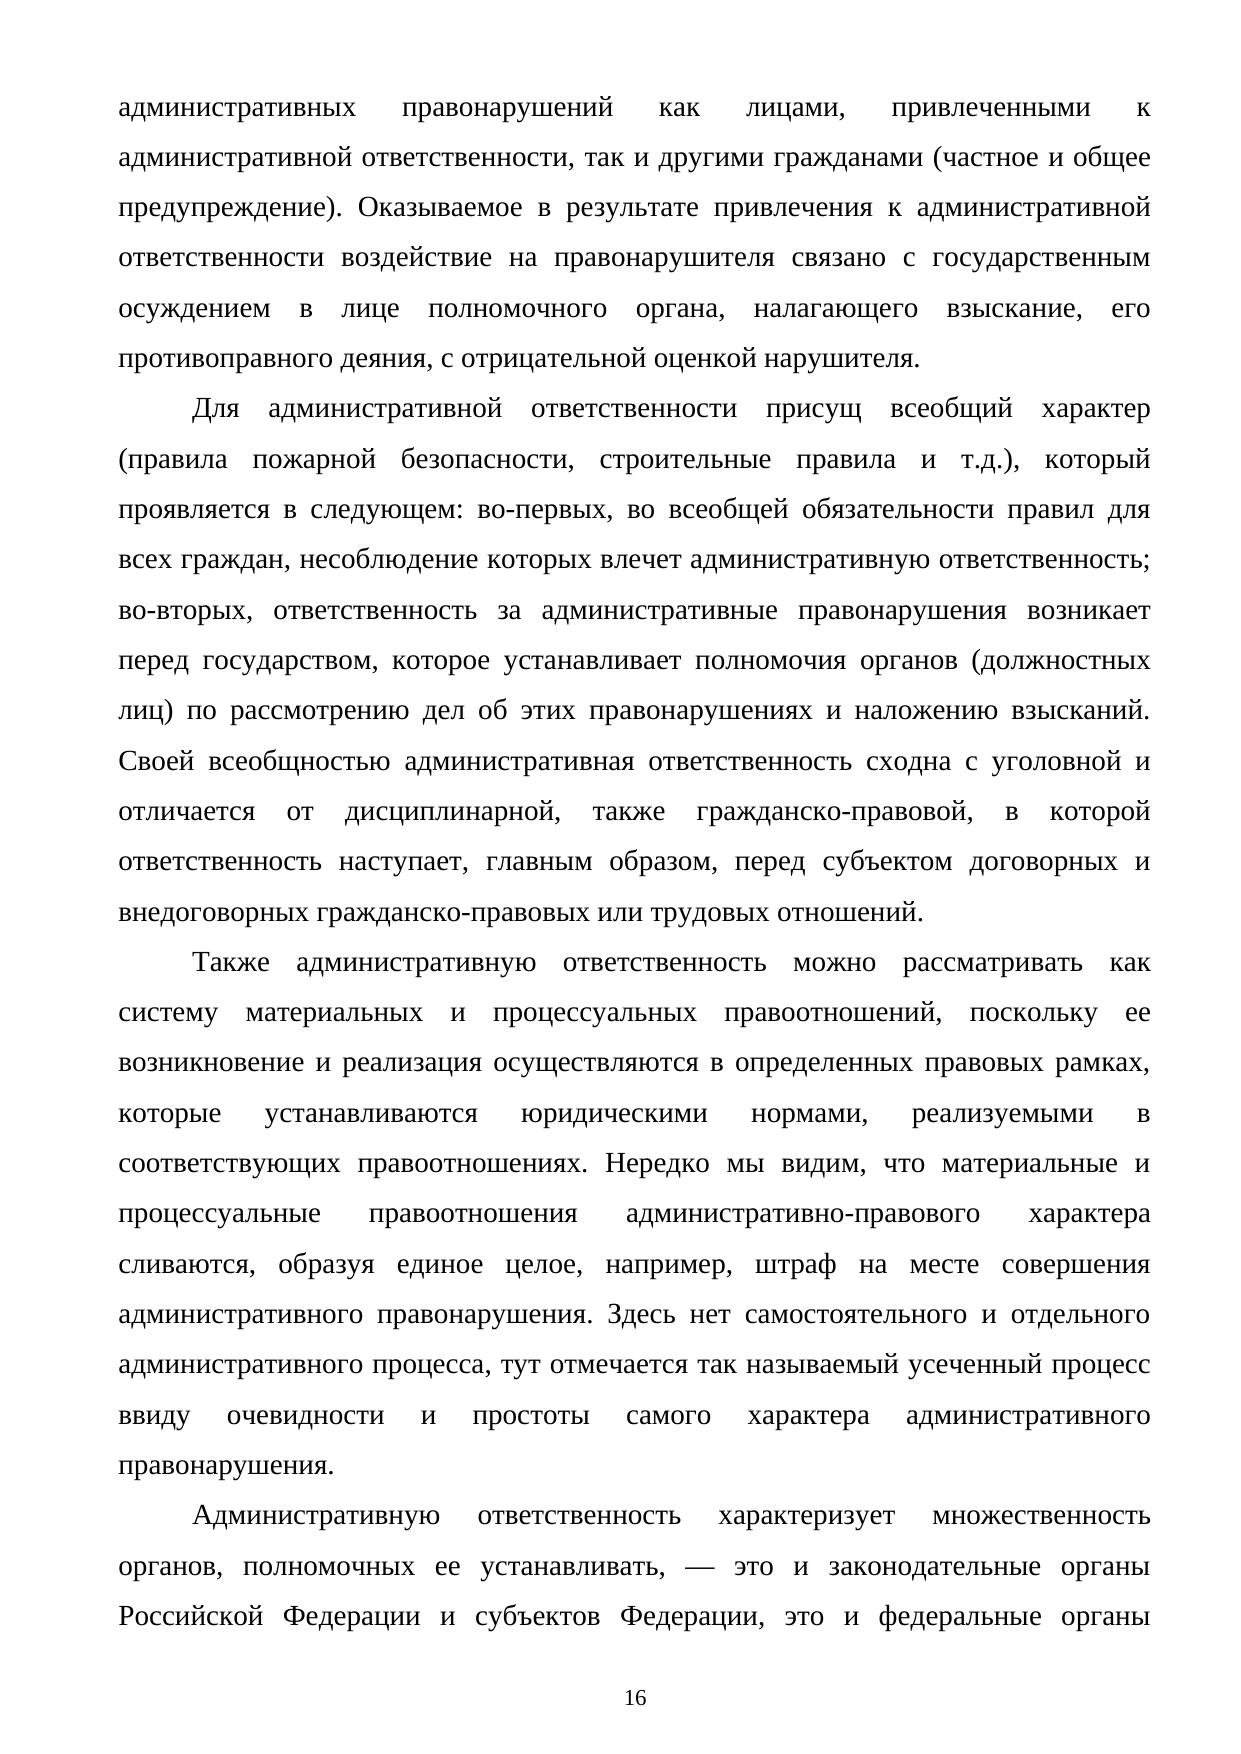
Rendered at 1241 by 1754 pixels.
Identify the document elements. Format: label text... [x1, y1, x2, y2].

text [118, 89, 1152, 374]
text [118, 1497, 1152, 1632]
text Также административную ответственность можно рассматривать как систему материальных и процессуальных правоотношений, поскольку ее возникновение и реализация осуществляются в определенных правовых рамках, которые устанавливаются юридическими нормами, реализуемыми в соответствующих правоотношениях. Нередко мы видим, что материальные и процессуальные правоотношения административно-правового характера сливаются, образуя единое целое, например, штраф на месте совершения административного правонарушения. Здесь нет самостоятельного и отдельного административного процесса, тут отмечается так называемый усеченный процесс ввиду очевидности и простоты самого характера административного правонарушения. [118, 944, 1152, 1481]
text Для административной ответственности присущ всеобщий характер (правила пожарной безопасности, строительные правила и т.д.), который проявляется в следующем: во-первых, во всеобщей обязательности правил для всех граждан, несоблюдение которых влечет административную ответственность; во-вторых, ответственность за административные правонарушения возникает перед государством, которое устанавливает полномочия органов (должностных лиц) по рассмотрению дел об этих правонарушениях и наложению взысканий. Своей всеобщностью административная ответственность сходна с уголовной и отличается от дисциплинарной, также гражданско-правовой, в которой ответственность наступает, главным образом, перед субъектом договорных и внедоговорных гражданско-правовых или трудовых отношений. [118, 391, 1152, 927]
